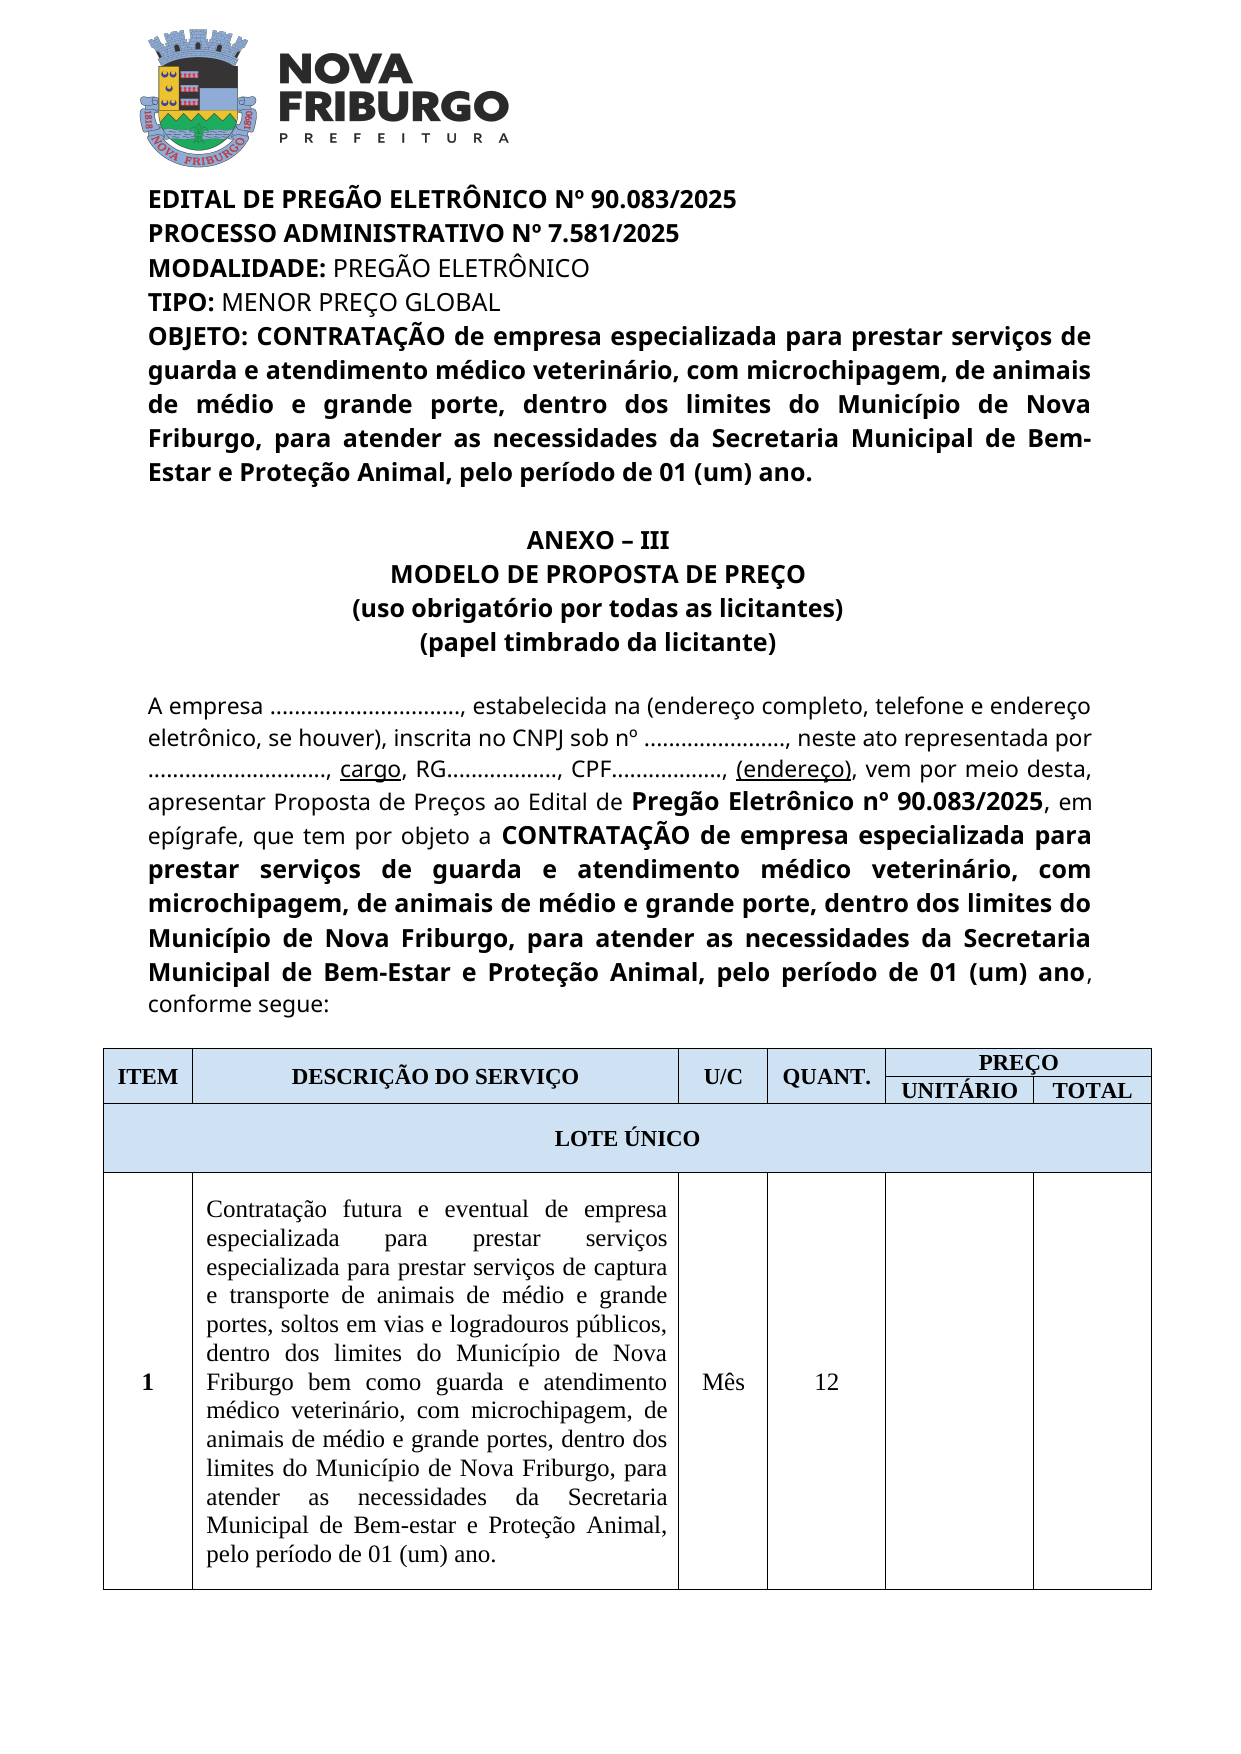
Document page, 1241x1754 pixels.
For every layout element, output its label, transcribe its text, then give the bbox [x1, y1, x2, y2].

text EDITAL DE PREGÃO ELETRÔNICO Nº 90.083/2025 [148, 182, 1092, 216]
table_cell LOTE ÚNICO [104, 1104, 1151, 1172]
table_cell 1 [104, 1173, 192, 1589]
text TIPO: MENOR PREÇO GLOBAL [148, 284, 1092, 318]
picture [126, 23, 523, 168]
table_header ITEM [104, 1049, 192, 1103]
table_cell Contratação futura e eventual de empresa especializada para prestar serviços especializada para prestar serviços de captura e transporte de animais de médio e grande portes, soltos em vias e logradouros públicos, dentro dos limites do Município de Nova Friburgo bem como guarda e atendimento médico veterinário, com microchipagem, de animais de médio e grande portes, dentro dos limites do Município de Nova Friburgo, para atender as necessidades da Secretaria Municipal de Bem-estar e Proteção Animal, pelo período de 01 (um) ano. [193, 1173, 678, 1589]
text ANEXO – III [103, 523, 1092, 557]
text OBJETO: CONTRATAÇÃO de empresa especializada para prestar serviços de guarda e atendimento médico veterinário, com microchipagem, de animais de médio e grande porte, dentro dos limites do Município de Nova Friburgo, para atender as necessidades da Secretaria Municipal de Bem-Estar e Proteção Animal, pelo período de 01 (um) ano. [148, 318, 1092, 489]
text MODALIDADE: PREGÃO ELETRÔNICO [148, 250, 1092, 284]
table_cell 12 [768, 1173, 885, 1589]
table_header QUANT. [768, 1049, 885, 1103]
table_cell [1034, 1173, 1151, 1589]
table_header PREÇO [886, 1049, 1151, 1076]
table_header DESCRIÇÃO DO SERVIÇO [193, 1049, 678, 1103]
text PROCESSO ADMINISTRATIVO Nº 7.581/2025 [148, 216, 1092, 250]
table_header U/C [679, 1049, 767, 1103]
table_cell TOTAL [1034, 1077, 1151, 1103]
text Modelo de proposta DE PREÇO [103, 557, 1092, 591]
text (papel timbrado da licitante) [103, 625, 1092, 659]
table_cell [886, 1173, 1033, 1589]
table_cell Mês [679, 1173, 767, 1589]
text A empresa ..............................., estabelecida na (endereço completo, telefone e endereço eletrônico, se houver), inscrita no CNPJ sob nº ......................., neste ato representada por ............................., cargo, RG.................., CPF.................., (endereço), vem por meio desta, apresentar Proposta de Preços ao Edital de Pregão Eletrônico nº 90.083/2025, em epígrafe, que tem por objeto a CONTRATAÇÃO de empresa especializada para prestar serviços de guarda e atendimento médico veterinário, com microchipagem, de animais de médio e grande porte, dentro dos limites do Município de Nova Friburgo, para atender as necessidades da Secretaria Municipal de Bem-Estar e Proteção Animal, pelo período de 01 (um) ano, conforme segue: [148, 690, 1092, 1019]
text (uso obrigatório por todas as licitantes) [103, 591, 1092, 625]
table_cell UNITÁRIO [886, 1077, 1033, 1103]
